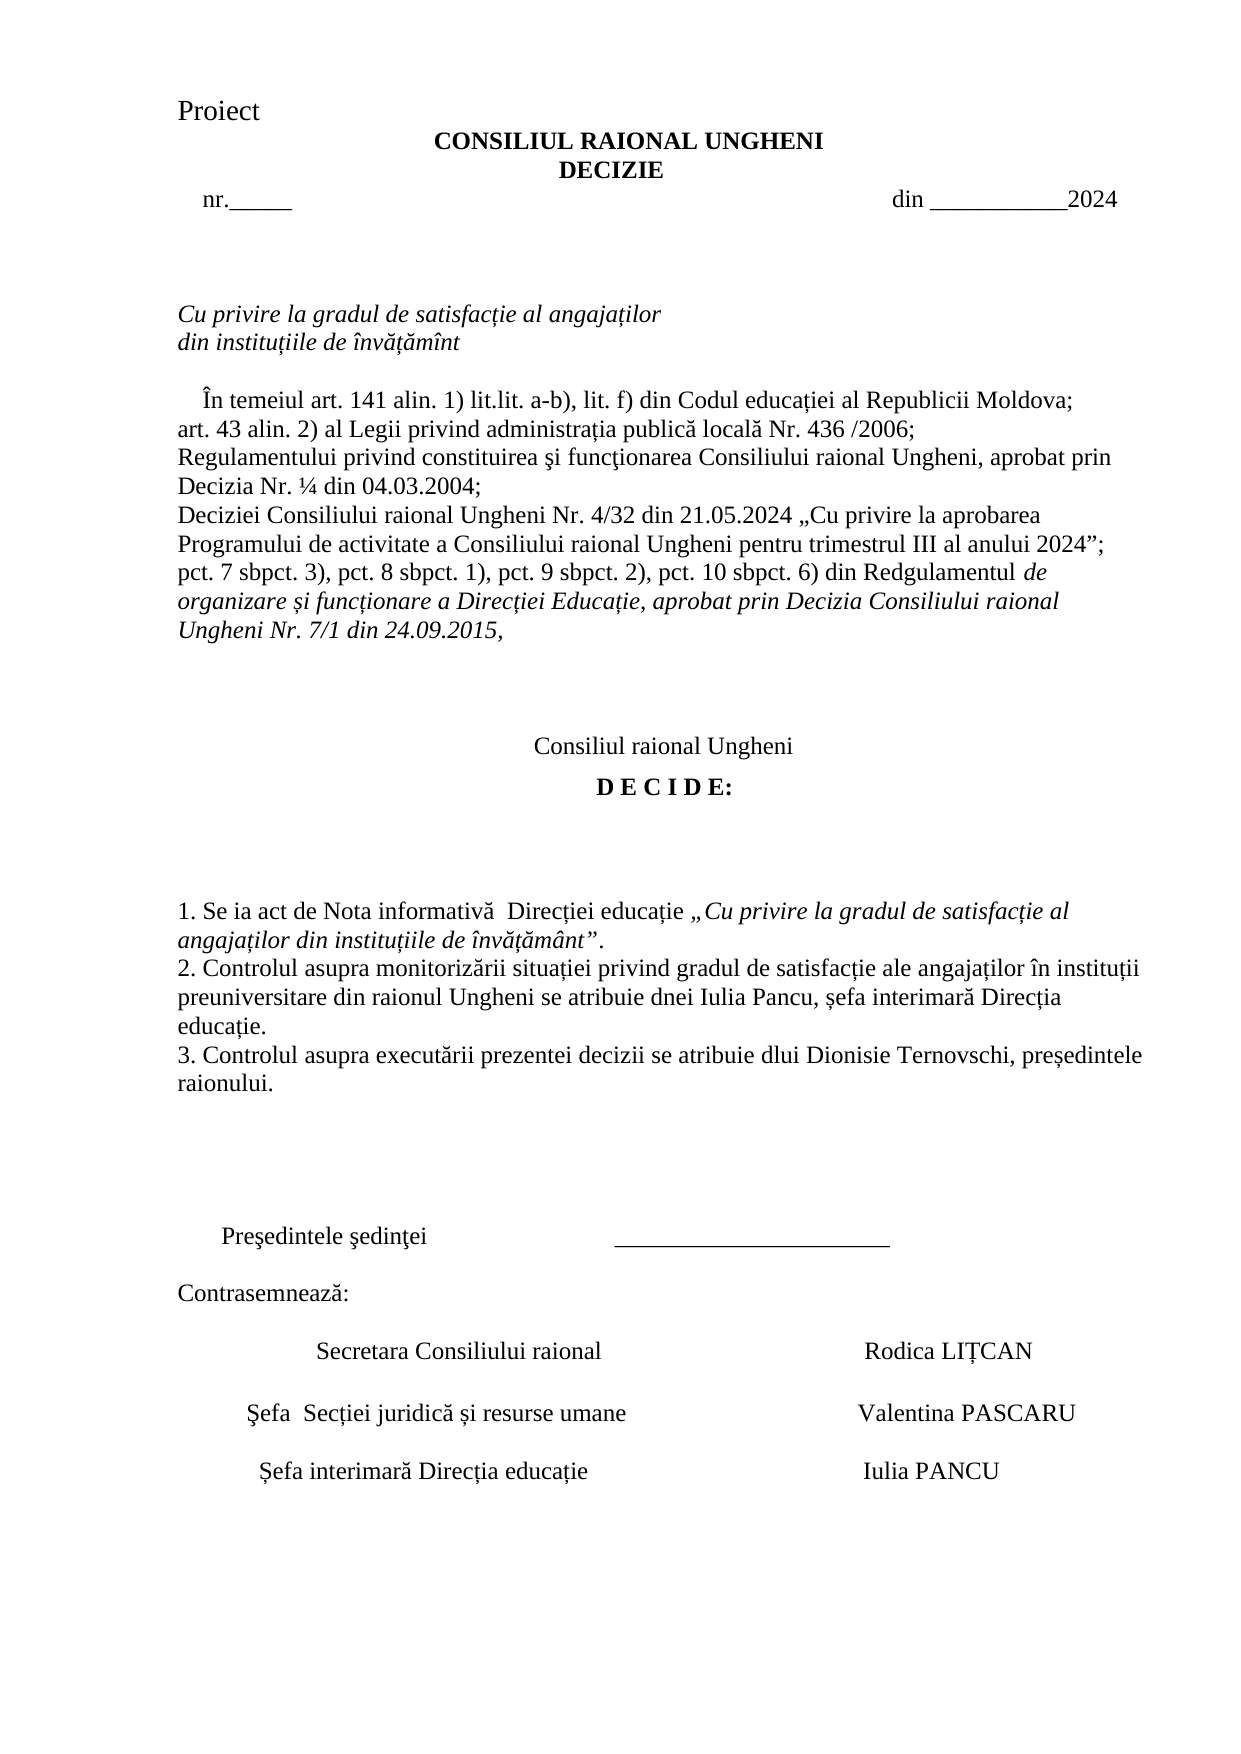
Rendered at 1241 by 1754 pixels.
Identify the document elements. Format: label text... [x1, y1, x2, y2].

text CONSILIUL RAIONAL UNGHENI [177, 126, 1152, 155]
title Cu privire la gradul de satisfacție al angajaților [177, 299, 1152, 327]
text Contrasemnează: [177, 1278, 1152, 1307]
text art. 43 alin. 2) al Legii privind administrația publică locală Nr. 436 /2006; [177, 414, 1152, 442]
text DECIZIE [177, 155, 1152, 184]
text nr._____ din ___________2024 [177, 184, 1152, 212]
text Consiliul raional Ungheni [177, 731, 1152, 760]
text din instituțiile de învățămînt [177, 327, 1152, 356]
text D E C I D E: [177, 772, 1152, 801]
text Deciziei Consiliului raional Ungheni Nr. 4/32 din 21.05.2024 „Cu privire la aprobarea Programului de activitate a Consiliului raional Ungheni pentru trimestrul III al anului 2024”; [177, 500, 1152, 557]
text Proiect [177, 59, 1152, 126]
text pct. 7 sbpct. 3), pct. 8 sbpct. 1), pct. 9 sbpct. 2), pct. 10 sbpct. 6) din Redgulamentul de organizare și funcționare a Direcției Educație, aprobat prin Decizia Consiliului raional Ungheni Nr. 7/1 din 24.09.2015, [177, 557, 1152, 644]
text 1. Se ia act de Nota informativă Direcției educație „Cu privire la gradul de satisfacție al angajaților din instituțiile de învățământ”. [177, 896, 1152, 953]
text 3. Controlul asupra executării prezentei decizii se atribuie dlui Dionisie Ternovschi, președintele raionului. [177, 1040, 1152, 1097]
text Preşedintele şedinţei ______________________ [177, 1221, 1152, 1250]
text Șefa interimară Direcția educație Iulia PANCU [177, 1456, 1152, 1484]
text Secretara Consiliului raional Rodica LIȚCAN [177, 1336, 1152, 1365]
text 2. Controlul asupra monitorizării situației privind gradul de satisfacție ale angajaților în instituții preuniversitare din raionul Ungheni se atribuie dnei Iulia Pancu, șefa interimară Direcția educație. [177, 953, 1152, 1040]
text În temeiul art. 141 alin. 1) lit.lit. a-b), lit. f) din Codul educației al Republicii Moldova; [177, 385, 1152, 414]
text Şefa Secției juridică și resurse umane Valentina PASCARU [177, 1398, 1152, 1427]
text Regulamentului privind constituirea şi funcţionarea Consiliului raional Ungheni, aprobat prin Decizia Nr. ¼ din 04.03.2004; [177, 442, 1152, 500]
